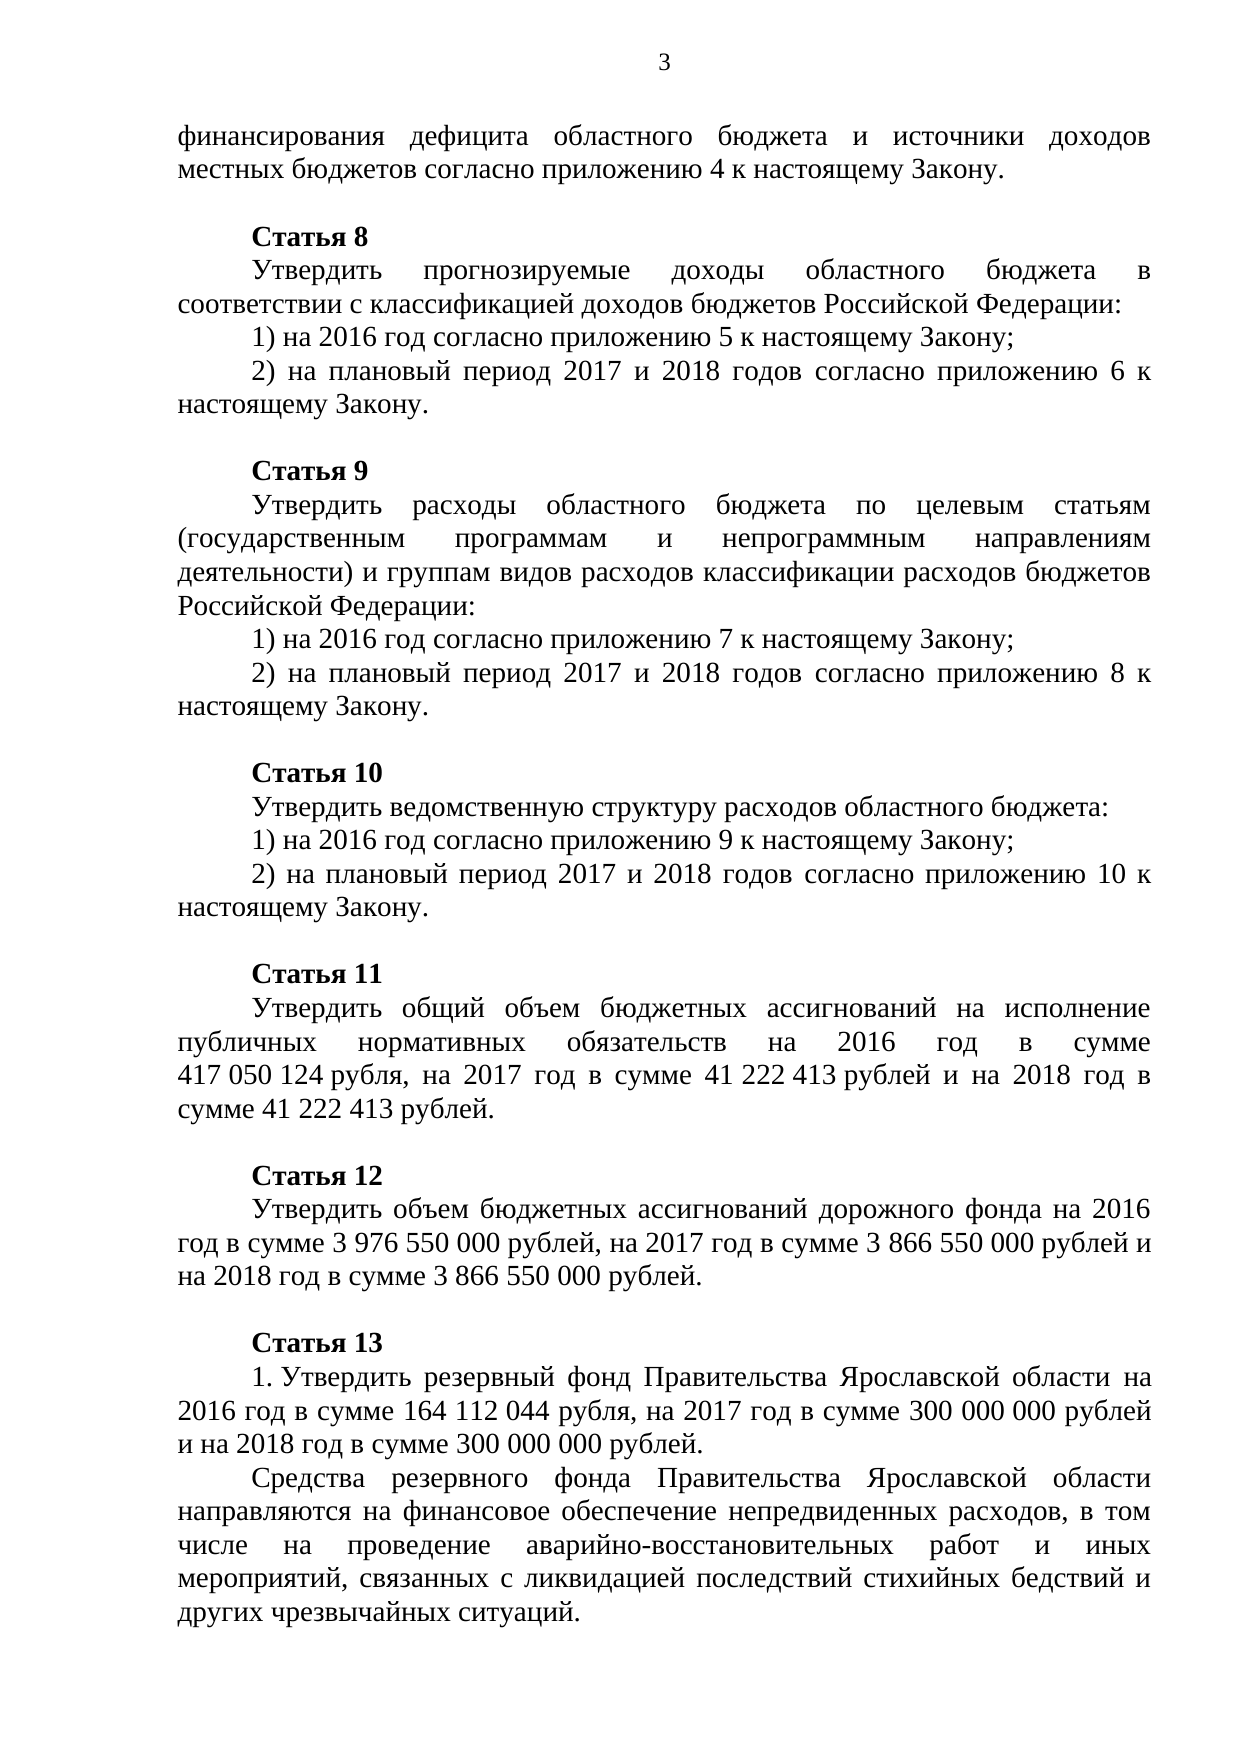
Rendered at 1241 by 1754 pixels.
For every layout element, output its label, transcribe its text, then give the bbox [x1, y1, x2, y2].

text Статья 13 [177, 1326, 1152, 1359]
text Утвердить ведомственную структуру расходов областного бюджета: [177, 789, 1152, 822]
text Утвердить расходы областного бюджета по целевым статьям (государственным программам и непрограммным направлениям деятельности) и группам видов расходов классификации расходов бюджетов Российской Федерации: [177, 487, 1152, 621]
text 2) на плановый период 2017 и 2018 годов согласно приложению 10 к настоящему Закону. [177, 856, 1152, 923]
text Статья 8 [177, 219, 1152, 252]
text Средства резервного фонда Правительства Ярославской области направляются на финансовое обеспечение непредвиденных расходов, в том числе на проведение аварийно-восстановительных работ и иных мероприятий, связанных с ликвидацией последствий стихийных бедствий и других чрезвычайных ситуаций. [177, 1460, 1152, 1627]
text 1) на 2016 год согласно приложению 9 к настоящему Закону; [177, 822, 1152, 856]
text 1. Утвердить резервный фонд Правительства Ярославской области на 2016 год в сумме 164 112 044 рубля, на 2017 год в сумме 300 000 000 рублей и на 2018 год в сумме 300 000 000 рублей. [177, 1359, 1152, 1460]
text 2) на плановый период 2017 и 2018 годов согласно приложению 6 к настоящему Закону. [177, 353, 1152, 420]
text 2) на плановый период 2017 и 2018 годов согласно приложению 8 к настоящему Закону. [177, 655, 1152, 722]
text Статья 10 [177, 755, 1152, 789]
text Утвердить общий объем бюджетных ассигнований на исполнение публичных нормативных обязательств на 2016 год в сумме 417 050 124 рубля, на 2017 год в сумме 41 222 413 рублей и на 2018 год в сумме 41 222 413 рублей. [177, 990, 1152, 1124]
text 1) на 2016 год согласно приложению 7 к настоящему Закону; [177, 621, 1152, 655]
text 1) на 2016 год согласно приложению 5 к настоящему Закону; [177, 319, 1152, 353]
text Статья 9 [177, 453, 1152, 487]
text Утвердить прогнозируемые доходы областного бюджета в соответствии с классификацией доходов бюджетов Российской Федерации: [177, 252, 1152, 319]
text Утвердить объем бюджетных ассигнований дорожного фонда на 2016 год в сумме 3 976 550 000 рублей, на 2017 год в сумме 3 866 550 000 рублей и на 2018 год в сумме 3 866 550 000 рублей. [177, 1191, 1152, 1292]
text Статья 12 [177, 1158, 1152, 1191]
text Статья 11 [177, 957, 1152, 990]
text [177, 118, 1152, 185]
